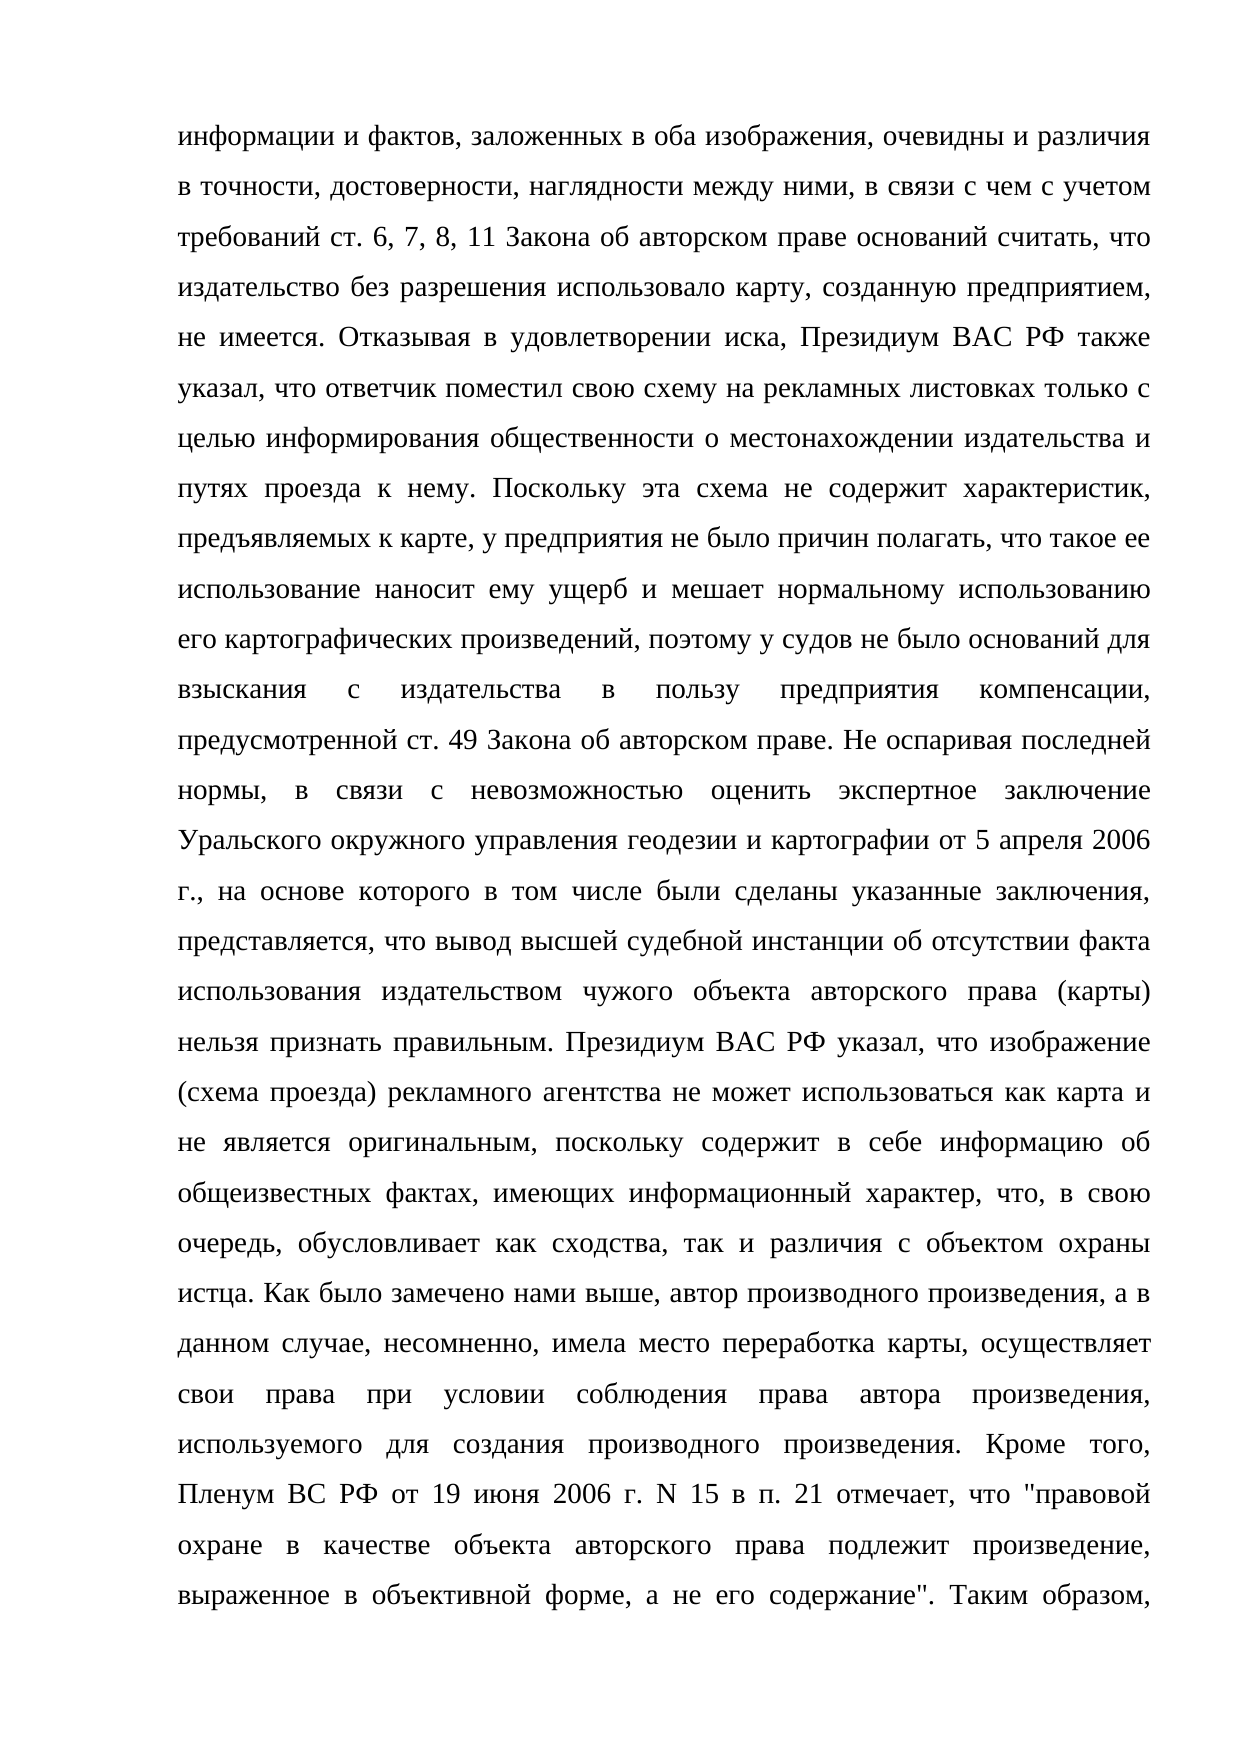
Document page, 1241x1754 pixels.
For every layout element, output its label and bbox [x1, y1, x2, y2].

text [177, 118, 1152, 1611]
